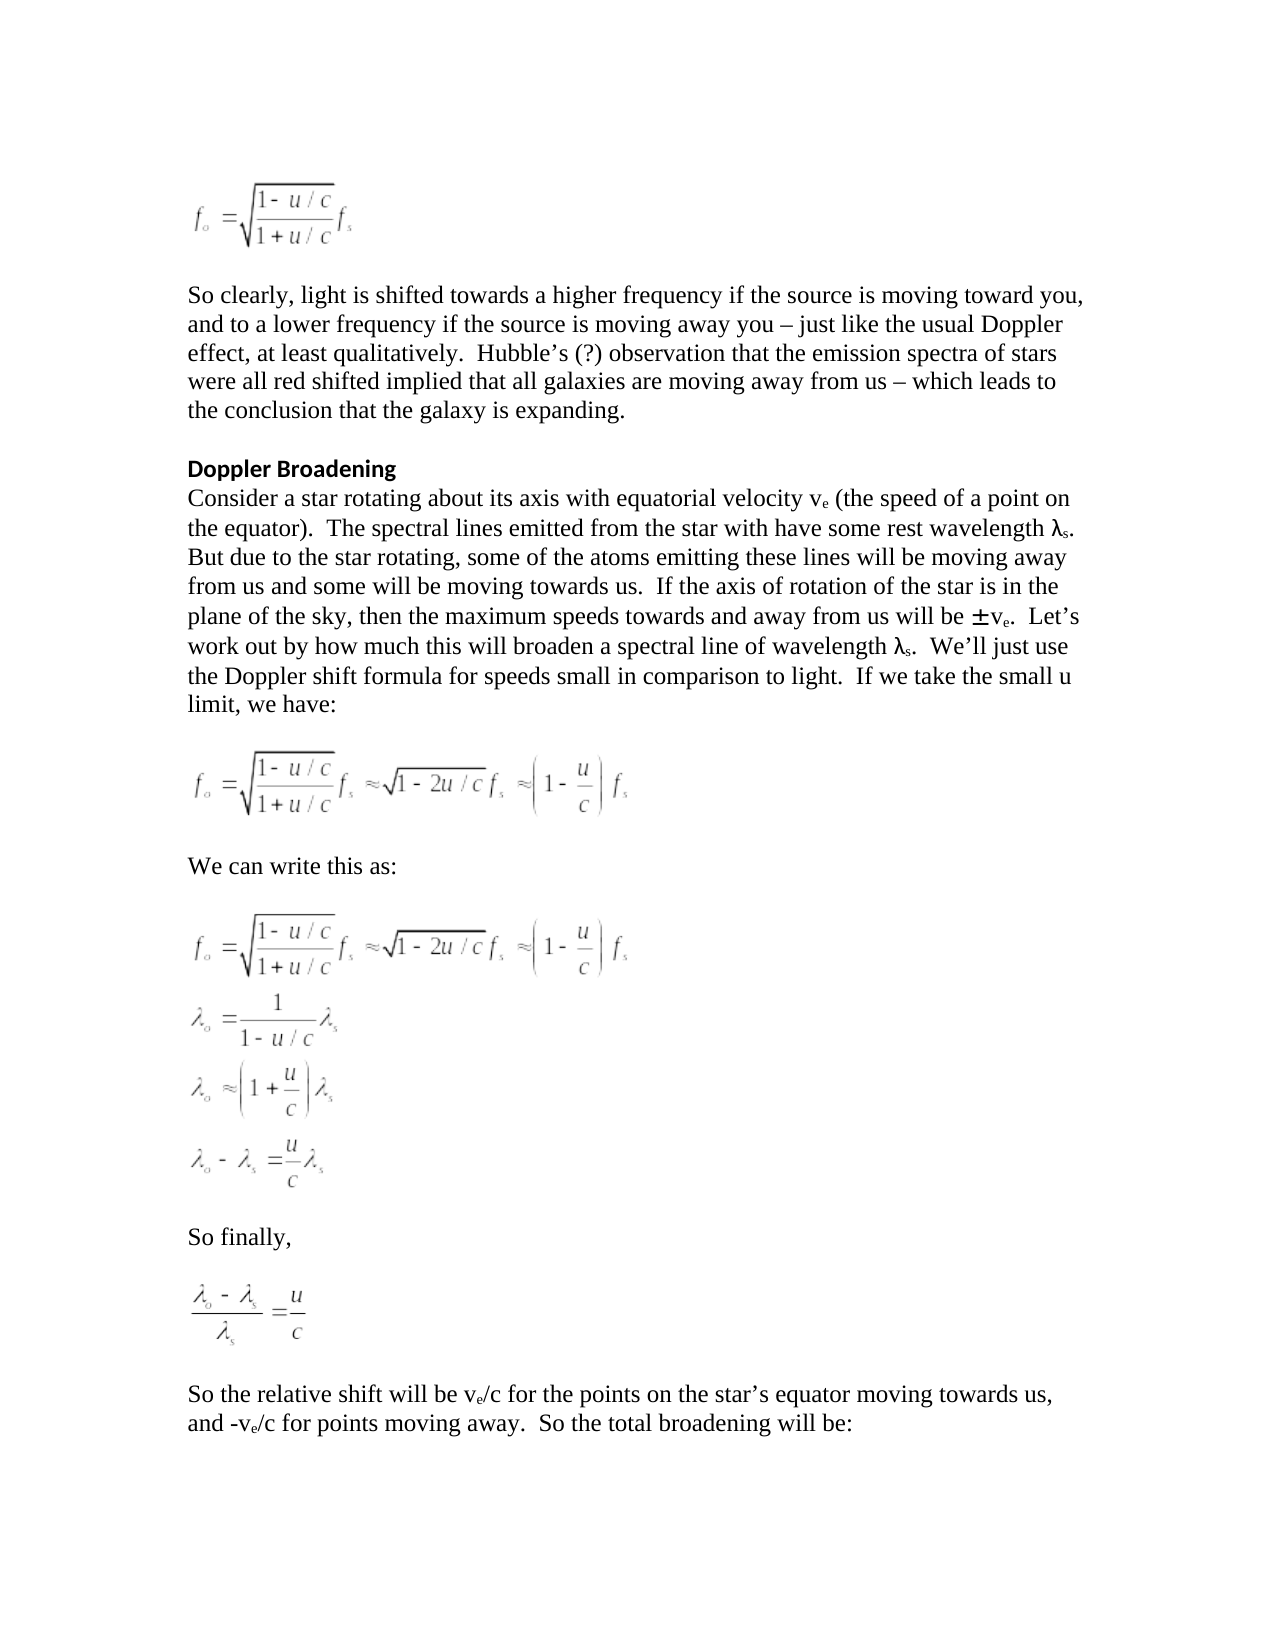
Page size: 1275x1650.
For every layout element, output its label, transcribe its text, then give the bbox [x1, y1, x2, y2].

text So the relative shift will be ve/c for the points on the star’s equator moving towards us, and -ve/c for points moving away. So the total broadening will be: [187, 1379, 1087, 1436]
text We can write this as: [187, 851, 1087, 879]
text Doppler Broadening [187, 453, 1087, 483]
text So finally, [187, 1222, 1087, 1251]
text So clearly, light is shifted towards a higher frequency if the source is moving toward you, and to a lower frequency if the source is moving away you – just like the usual Doppler effect, at least qualitatively. Hubble’s (?) observation that the emission spectra of stars were all red shifted implied that all galaxies are moving away from us – which leads to the conclusion that the galaxy is expanding. [187, 280, 1087, 424]
text Consider a star rotating about its axis with equatorial velocity ve (the speed of a point on the equator). The spectral lines emitted from the star with have some rest wavelength λs. But due to the star rotating, some of the atoms emitting these lines will be moving away from us and some will be moving towards us. If the axis of rotation of the star is in the plane of the sky, then the maximum speeds towards and away from us will be ±ve. Let’s work out by how much this will broaden a spectral line of wavelength λs. We’ll just use the Doppler shift formula for speeds small in comparison to light. If we take the small u limit, we have: [187, 483, 1087, 718]
